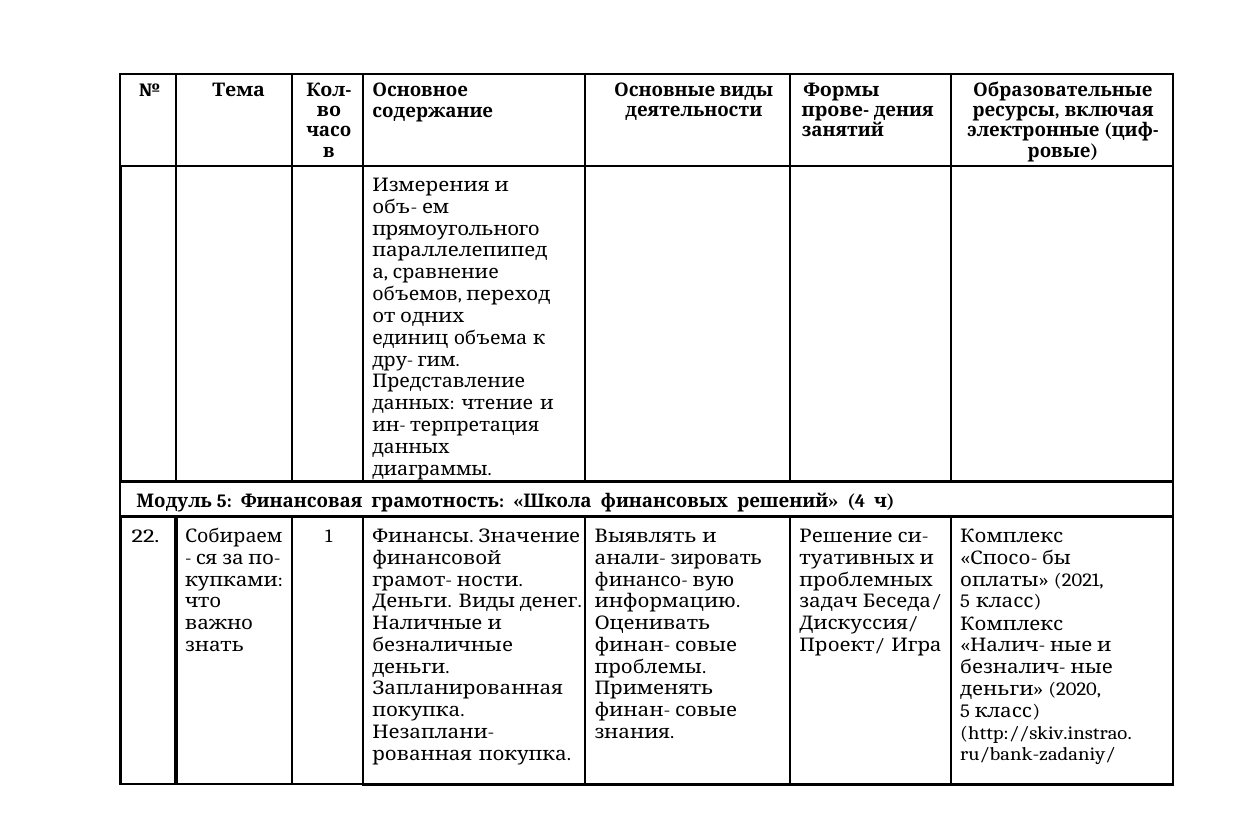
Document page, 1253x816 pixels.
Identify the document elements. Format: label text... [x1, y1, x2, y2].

table_cell [586, 167, 789, 480]
table_header Тема [177, 75, 291, 165]
table_header Кол- во часов [293, 75, 362, 165]
table_header № [121, 75, 175, 165]
table_cell [293, 167, 362, 480]
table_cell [178, 518, 291, 783]
table_header Образовательные ресурсы, включая электронные (циф- ровые) [952, 75, 1172, 165]
table_cell Модуль 5: Финансовая грамотность: «Школа финансовых решений» (4 ч) [121, 483, 1172, 515]
table_cell [177, 167, 291, 480]
table_cell [122, 167, 175, 480]
table_header Основное содержание [364, 75, 584, 165]
table_cell Измерения и объ- ем прямоугольного параллелепипеда, сравнение объемов, переход от одних единиц объема к дру- гим. Представление данных: чтение и ин- терпретация данных диаграммы. [364, 167, 584, 480]
table_cell [952, 167, 1172, 480]
table_header Основные виды деятельности [586, 75, 789, 165]
table_cell 22. [122, 518, 174, 783]
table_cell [791, 518, 950, 783]
table_cell 1 [293, 518, 362, 783]
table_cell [952, 518, 1172, 783]
table_header Формы прове- дения занятий [791, 75, 950, 165]
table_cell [586, 518, 789, 783]
table_cell [791, 167, 950, 480]
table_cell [364, 518, 584, 783]
